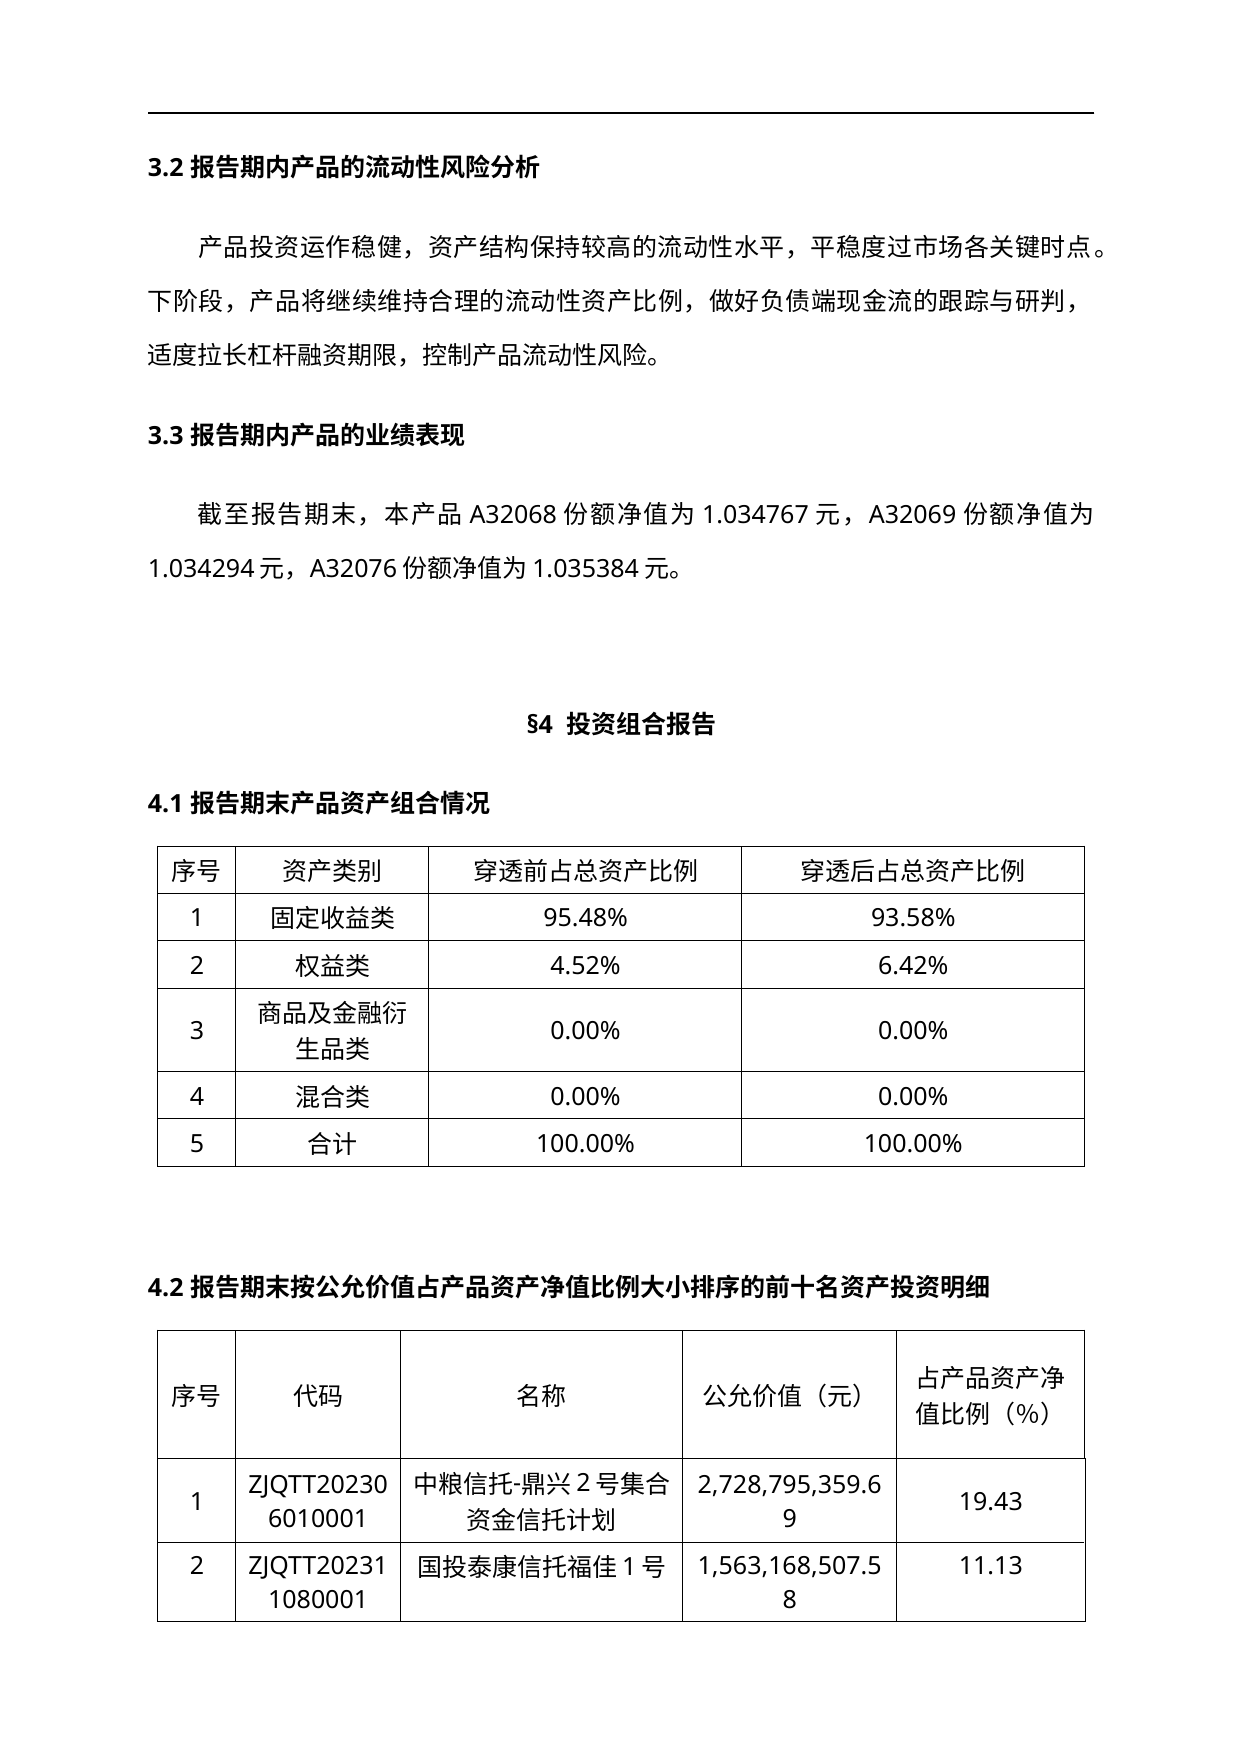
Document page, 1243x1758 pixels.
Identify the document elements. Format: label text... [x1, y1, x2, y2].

text 3.2 报告期内产品的流动性风险分析 [148, 148, 1094, 184]
table_cell ZJQTT202311080001 [236, 1543, 400, 1621]
text 4.1 报告期末产品资产组合情况 [148, 784, 1094, 820]
table_header 名称 [401, 1331, 682, 1458]
table_cell 商品及金融衍生品类 [236, 989, 428, 1071]
table_cell 3 [158, 989, 235, 1071]
text §4 投资组合报告 [148, 704, 1094, 741]
table_cell 100.00% [429, 1119, 741, 1166]
table_cell 2,728,795,359.69 [683, 1459, 896, 1542]
table_cell 0.00% [429, 989, 741, 1071]
table_cell 100.00% [742, 1119, 1084, 1166]
text 3.3 报告期内产品的业绩表现 [148, 415, 1094, 451]
table_header 穿透前占总资产比例 [429, 847, 741, 893]
text 产品投资运作稳健，资产结构保持较高的流动性水平，平稳度过市场各关键时点。下阶段，产品将继续维持合理的流动性资产比例，做好负债端现金流的跟踪与研判，适度拉长杠杆融资期限，控制产品流动性风险。 [148, 227, 1094, 372]
table_cell 0.00% [429, 1072, 741, 1118]
table_header 资产类别 [236, 847, 428, 893]
table_cell 固定收益类 [236, 894, 428, 940]
table_cell 19.43 [897, 1459, 1085, 1542]
table_cell 1 [158, 1459, 235, 1542]
table_cell 合计 [236, 1119, 428, 1166]
table_cell 0.00% [742, 989, 1084, 1071]
table_header 代码 [236, 1331, 400, 1458]
table_cell 4.52% [429, 941, 741, 987]
table_cell 93.58% [742, 894, 1084, 940]
table_header 公允价值（元） [683, 1331, 896, 1458]
table_cell 2 [158, 941, 235, 987]
table_cell 1 [158, 894, 235, 940]
table_cell 11.13 [897, 1542, 1085, 1621]
table_cell 4 [158, 1072, 235, 1118]
table_cell 中粮信托-鼎兴2号集合资金信托计划 [401, 1459, 682, 1542]
table_cell 混合类 [236, 1072, 428, 1118]
table_cell 2 [158, 1543, 235, 1621]
table_cell ZJQTT202306010001 [236, 1459, 400, 1542]
text 4.2 报告期末按公允价值占产品资产净值比例大小排序的前十名资产投资明细 [148, 1268, 1094, 1304]
table_cell 95.48% [429, 894, 741, 940]
table_cell 国投泰康信托福佳1号集合资金信托计划 [401, 1543, 682, 1621]
table_cell 5 [158, 1119, 235, 1166]
text 截至报告期末，本产品A32068份额净值为1.034767元，A32069份额净值为1.034294元，A32076份额净值为1.035384元。 [148, 494, 1094, 585]
table_cell 1,563,168,507.58 [683, 1543, 896, 1621]
table_cell 权益类 [236, 941, 428, 987]
table_cell 6.42% [742, 941, 1084, 987]
table_header 穿透后占总资产比例 [742, 847, 1084, 893]
table_header 占产品资产净值比例（％） [897, 1331, 1084, 1458]
table_header 序号 [158, 1331, 235, 1458]
table_cell 0.00% [742, 1072, 1084, 1118]
table_header 序号 [158, 847, 235, 893]
